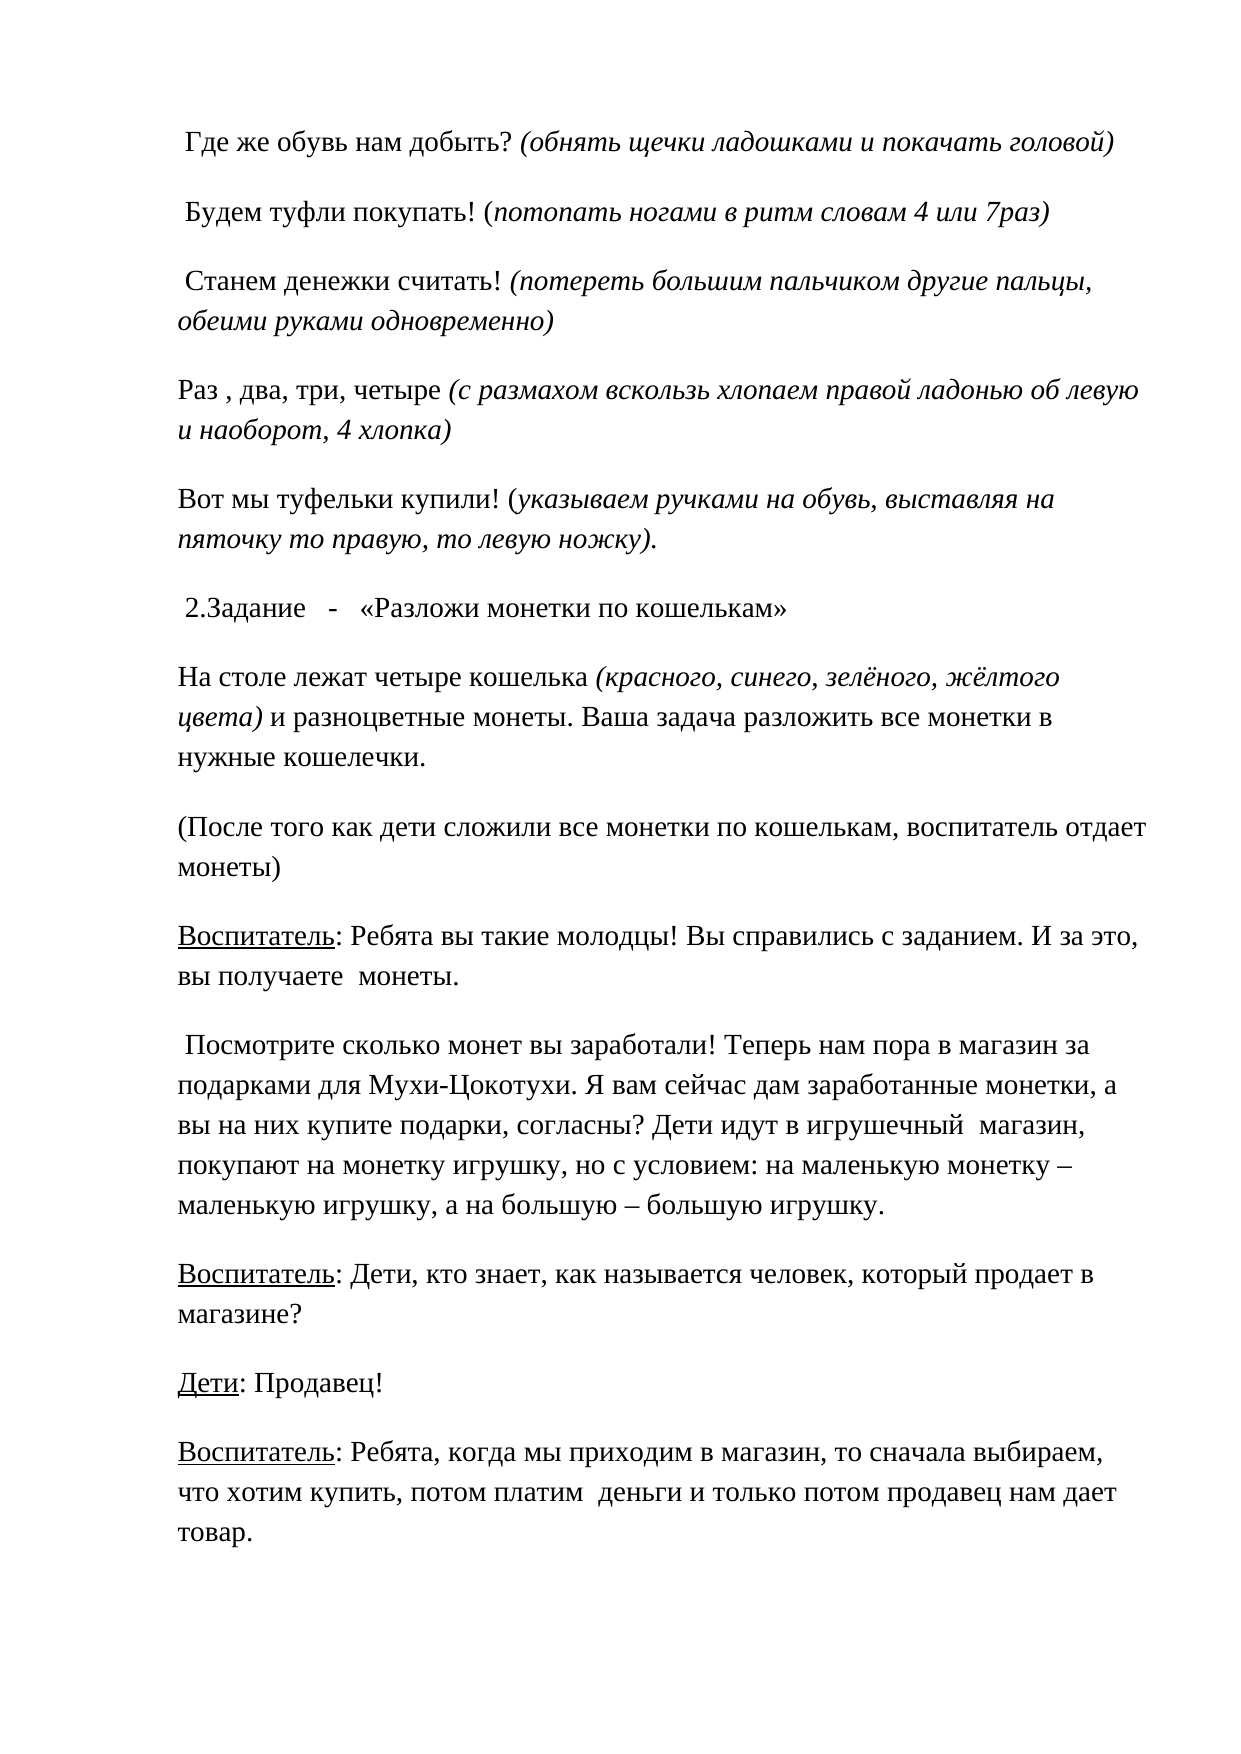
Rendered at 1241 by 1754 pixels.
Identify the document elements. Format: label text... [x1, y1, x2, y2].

text На столе лежат четыре кошелька (красного, синего, зелёного, жёлтого цвета) и разноцветные монеты. Ваша задача разложить все монетки в нужные кошелечки. [177, 653, 1152, 773]
text Станем денежки считать! (потереть большим пальчиком другие пальцы, обеими руками одновременно) [177, 256, 1152, 336]
text Будем туфли покупать! (потопать ногами в ритм словам 4 или 7раз) [177, 187, 1152, 227]
text Вот мы туфельки купили! (указываем ручками на обувь, выставляя на пяточку то правую, то левую ножку). [177, 475, 1152, 555]
text (После того как дети сложили все монетки по кошелькам, воспитатель отдает монеты) [177, 802, 1152, 882]
text Воспитатель: Дети, кто знает, как называется человек, который продает в магазине? [177, 1250, 1152, 1330]
text Раз , два, три, четыре (с размахом вскользь хлопаем правой ладонью об левую и наоборот, 4 хлопка) [177, 366, 1152, 446]
text Воспитатель: Ребята, когда мы приходим в магазин, то сначала выбираем, что хотим купить, потом платим деньги и только потом продавец нам дает товар. [177, 1428, 1152, 1548]
text Где же обувь нам добыть? (обнять щечки ладошками и покачать головой) [177, 118, 1152, 158]
text Посмотрите сколько монет вы заработали! Теперь нам пора в магазин за подарками для Мухи-Цокотухи. Я вам сейчас дам заработанные монетки, а вы на них купите подарки, согласны? Дети идут в игрушечный магазин, покупают на монетку игрушку, но с условием: на маленькую монетку – маленькую игрушку, а на большую – большую игрушку. [177, 1021, 1152, 1221]
text 2.Задание - «Разложи монетки по кошелькам» [177, 584, 1152, 624]
text Воспитатель: Ребята вы такие молодцы! Вы справились с заданием. И за это, вы получаете монеты. [177, 911, 1152, 991]
text Дети: Продавец! [177, 1359, 1152, 1399]
